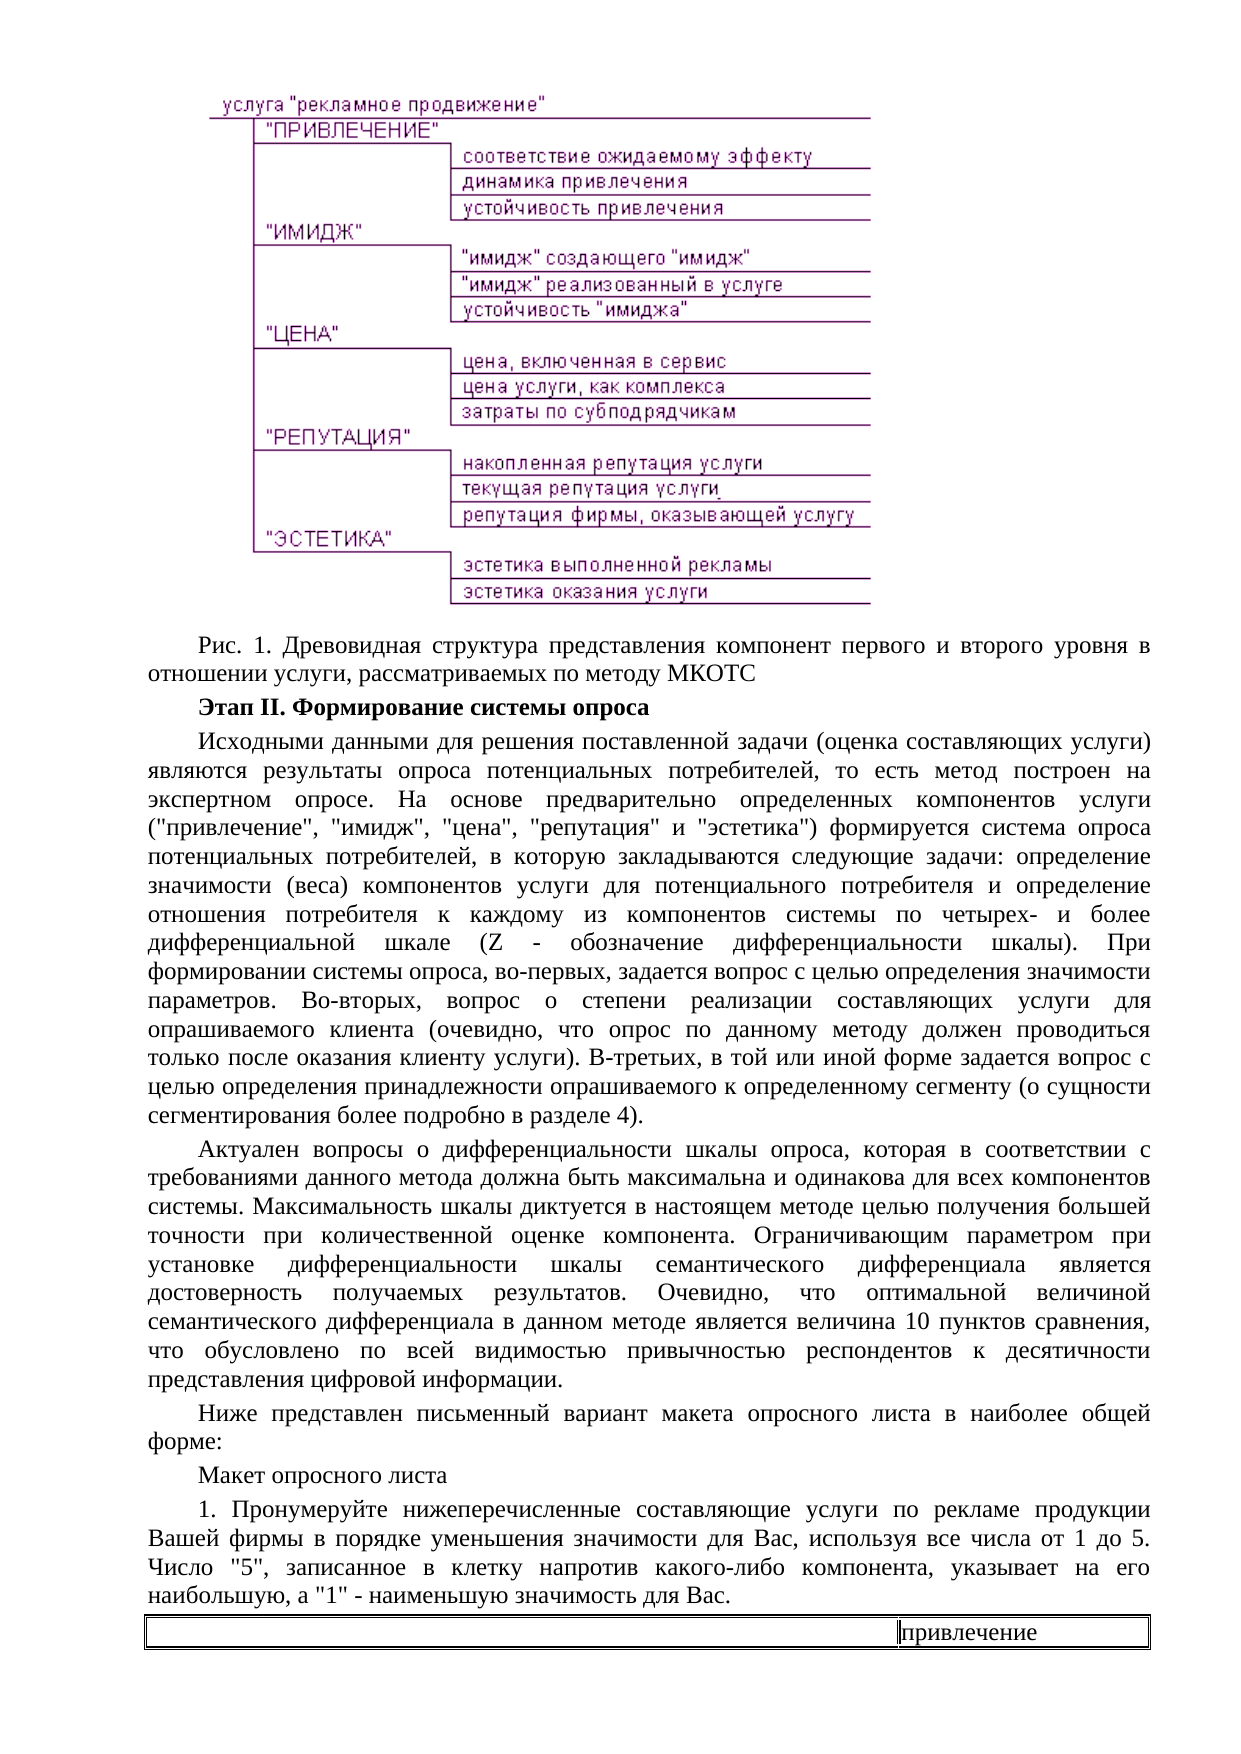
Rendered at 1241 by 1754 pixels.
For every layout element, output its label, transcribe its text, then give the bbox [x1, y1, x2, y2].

text Рис. 1. Древовидная структура представления компонент первого и второго уровня в отношении услуги, рассматриваемых по методу МКОТС [148, 630, 1152, 687]
text Актуален вопросы о дифференциальности шкалы опроса, которая в соответствии с требованиями данного метода должна быть максимальна и одинакова для всех компонентов системы. Максимальность шкалы диктуется в настоящем методе целью получения большей точности при количественной оценке компонента. Ограничивающим параметром при установке дифференциальности шкалы семантического дифференциала является достоверность получаемых результатов. Очевидно, что оптимальной величиной семантического дифференциала в данном методе является величина 10 пунктов сравнения, что обусловлено по всей видимостью привычностью респондентов к десятичности представления цифровой информации. [148, 1134, 1152, 1392]
text Исходными данными для решения поставленной задачи (оценка составляющих услуги) являются результаты опроса потенциальных потребителей, то есть метод построен на экспертном опросе. На основе предварительно определенных компонентов услуги ("привлечение", "имидж", "цена", "репутация" и "эстетика") формируется система опроса потенциальных потребителей, в которую закладываются следующие задачи: определение значимости (веса) компонентов услуги для потенциального потребителя и определение отношения потребителя к каждому из компонентов системы по четырех- и более дифференциальной шкале (Z - обозначение дифференциальности шкалы). При формировании системы опроса, во-первых, задается вопрос с целью определения значимости параметров. Во-вторых, вопрос о степени реализации составляющих услуги для опрашиваемого клиента (очевидно, что опрос по данному методу должен проводиться только после оказания клиенту услуги). В-третьих, в той или иной форме задается вопрос с целью определения принадлежности опрашиваемого к определенному сегменту (о сущности сегментирования более подробно в разделе 4). [148, 726, 1152, 1129]
text 1. Пронумеруйте нижеперечисленные составляющие услуги по рекламе продукции Вашей фирмы в порядке уменьшения значимости для Вас, используя все числа от 1 до 5. Число "5", записанное в клетку напротив какого-либо компонента, указывает на его наибольшую, а "1" - наименьшую значимость для Вас. [148, 1494, 1152, 1609]
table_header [899, 1618, 1148, 1646]
table_header [147, 1616, 899, 1646]
picture [197, 88, 893, 625]
text Ниже представлен письменный вариант макета опросного листа в наиболее общей форме: [148, 1398, 1152, 1455]
text Макет опросного листа [148, 1460, 1152, 1489]
text Этап II. Формирование системы опроса [148, 692, 1152, 721]
